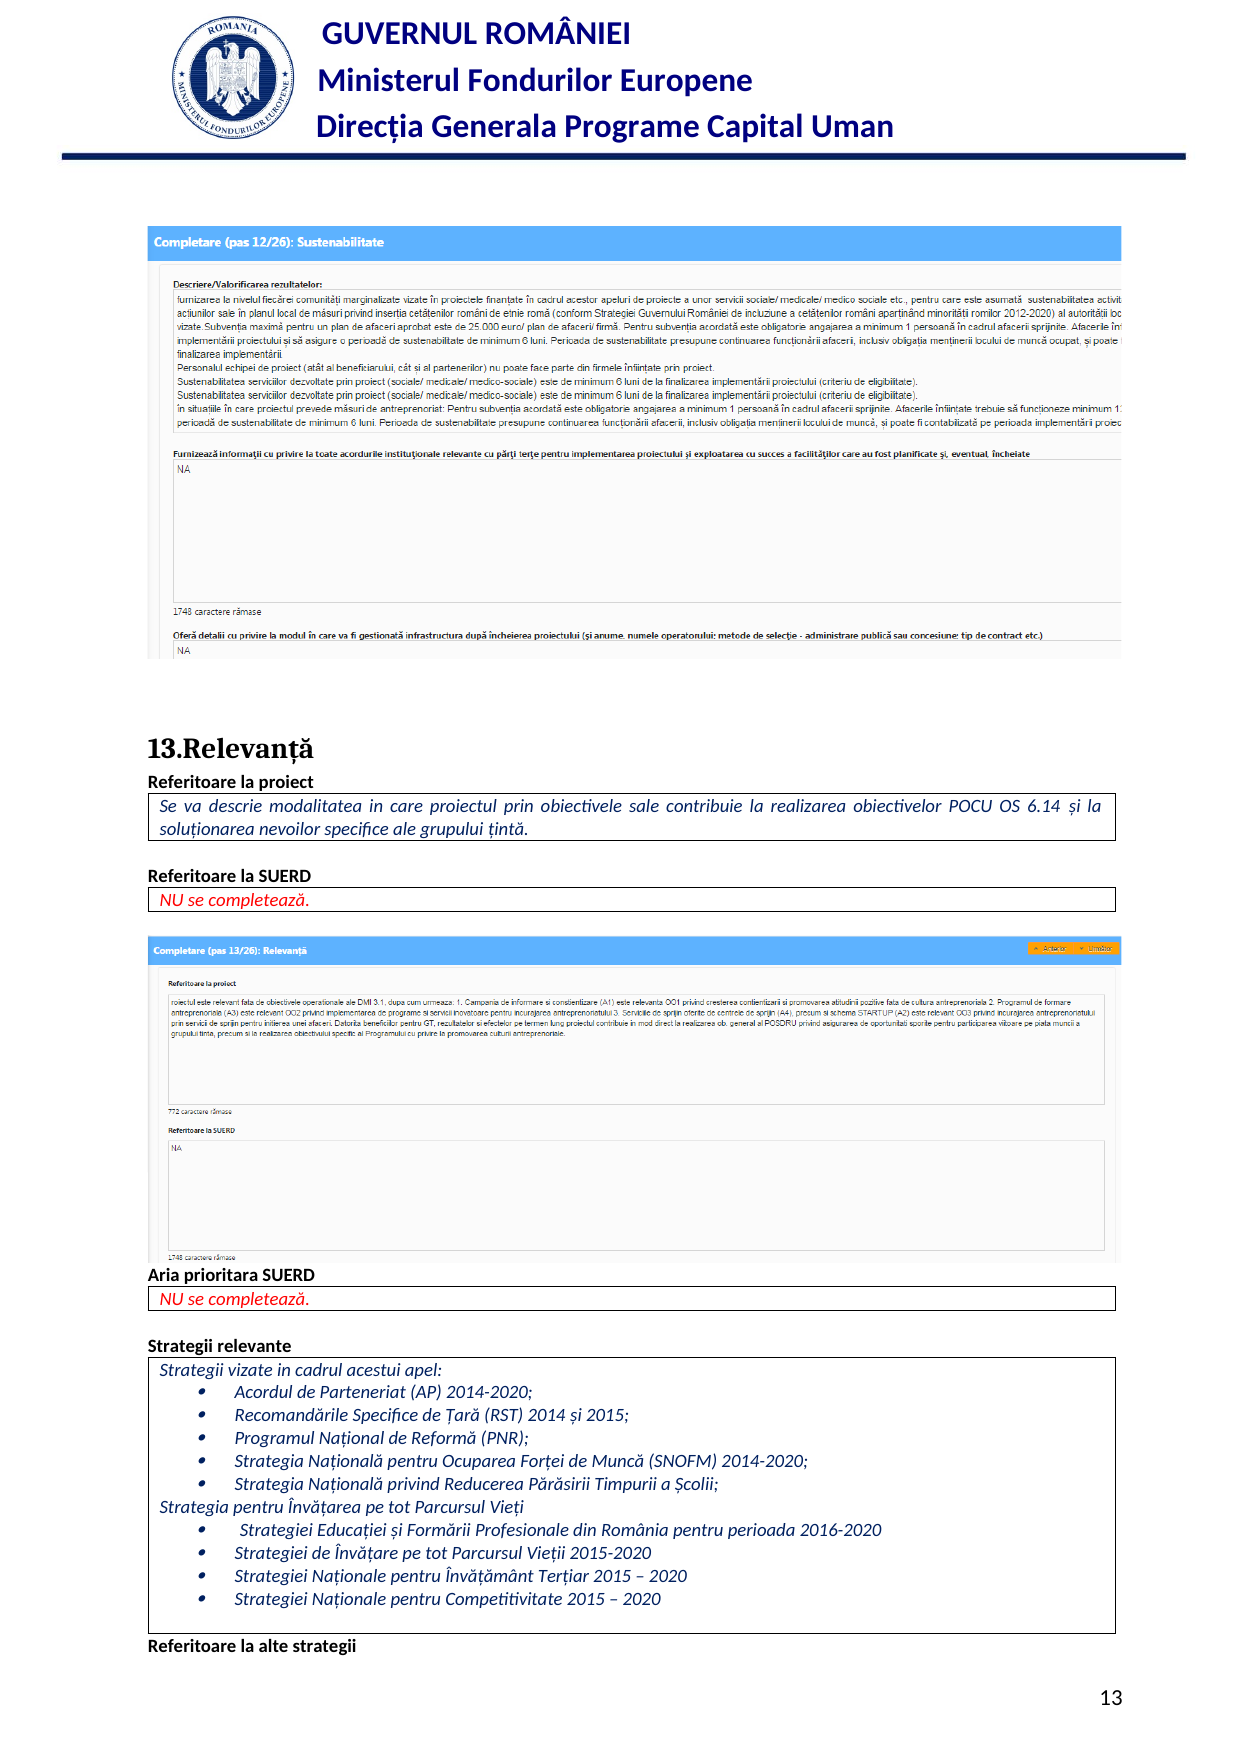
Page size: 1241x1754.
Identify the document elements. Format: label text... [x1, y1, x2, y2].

subtitle 13.Relevanță [148, 732, 1122, 765]
table_header NU se completează. [149, 1287, 1115, 1310]
table_header Se va descrie modalitatea in care proiectul prin obiectivele sale contribuie la realizarea obiectivelor POCU OS 6.14 şi la soluţionarea nevoilor specifice ale grupului ţintă. [149, 794, 1115, 840]
text Referitoare la proiect [148, 770, 1122, 793]
picture [147, 935, 1122, 1263]
picture [147, 226, 1122, 659]
text Referitoare la alte strategii [148, 1634, 1122, 1657]
text Strategii relevante [148, 1334, 1122, 1357]
picture [171, 13, 296, 141]
picture [31, 145, 1210, 173]
text Aria prioritara SUERD [148, 1263, 1122, 1286]
table_header NU se completează. [149, 888, 1115, 911]
text Referitoare la SUERD [148, 864, 1122, 887]
table_header Strategii vizate in cadrul acestui apel: Acordul de Parteneriat (AP) 2014-2020; Recomandările Specifice de Țară (RST) 2014 şi 2015; Programul Național de Reformă (PNR); Strategia Națională pentru Ocuparea Forței de Muncă (SNOFM) 2014-2020; Strategia Națională privind Reducerea Părăsirii Timpurii a Școlii; Strategia pentru Învățarea pe tot Parcursul Vieți Strategiei Educației și Formării Profesionale din România pentru perioada 2016-2020 Strategiei de Învățare pe tot Parcursul Vieții 2015-2020 Strategiei Naționale pentru Învățământ Terțiar 2015 – 2020 Strategiei Naționale pentru Competitivitate 2015 – 2020 [149, 1358, 1115, 1633]
